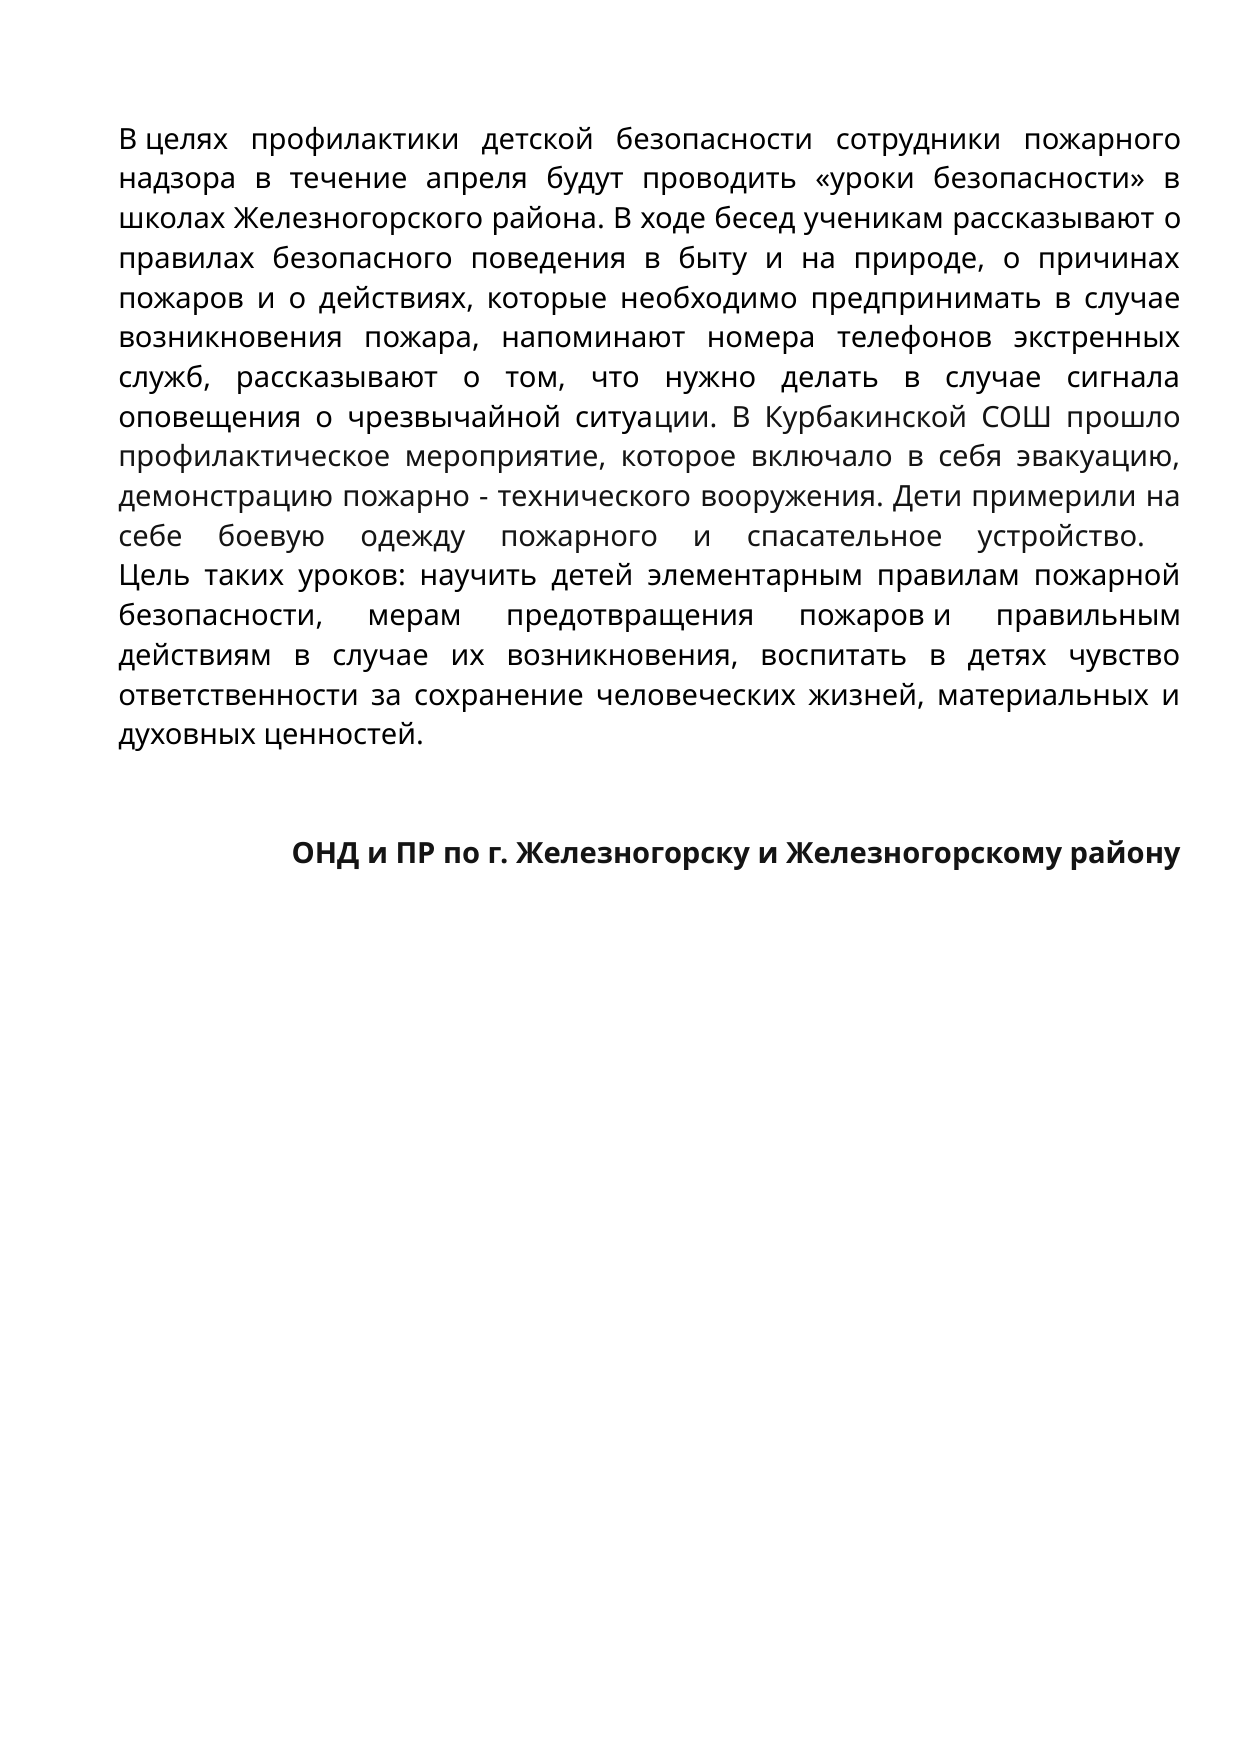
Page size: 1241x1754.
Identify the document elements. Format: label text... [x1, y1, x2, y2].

text ОНД и ПР по г. Железногорску и Железногорскому району [118, 832, 1181, 872]
text В целях профилактики детской безопасности сотрудники пожарного надзора в течение апреля будут проводить «уроки безопасности» в школах Железногорского района. В ходе бесед ученикам рассказывают о правилах безопасного поведения в быту и на природе, о причинах пожаров и о действиях, которые необходимо предпринимать в случае возникновения пожара, напоминают номера телефонов экстренных служб, рассказывают о том, что нужно делать в случае сигнала оповещения о чрезвычайной ситуации. В Курбакинской СОШ прошло профилактическое мероприятие, которое включало в себя эвакуацию, демонстрацию пожарно - технического вооружения. Дети примерили на себе боевую одежду пожарного и спасательное устройство. Цель таких уроков: научить детей элементарным правилам пожарной безопасности, мерам предотвращения пожаров и правильным действиям в случае их возникновения, воспитать в детях чувство ответственности за сохранение человеческих жизней, материальных и духовных ценностей. [118, 118, 1181, 753]
